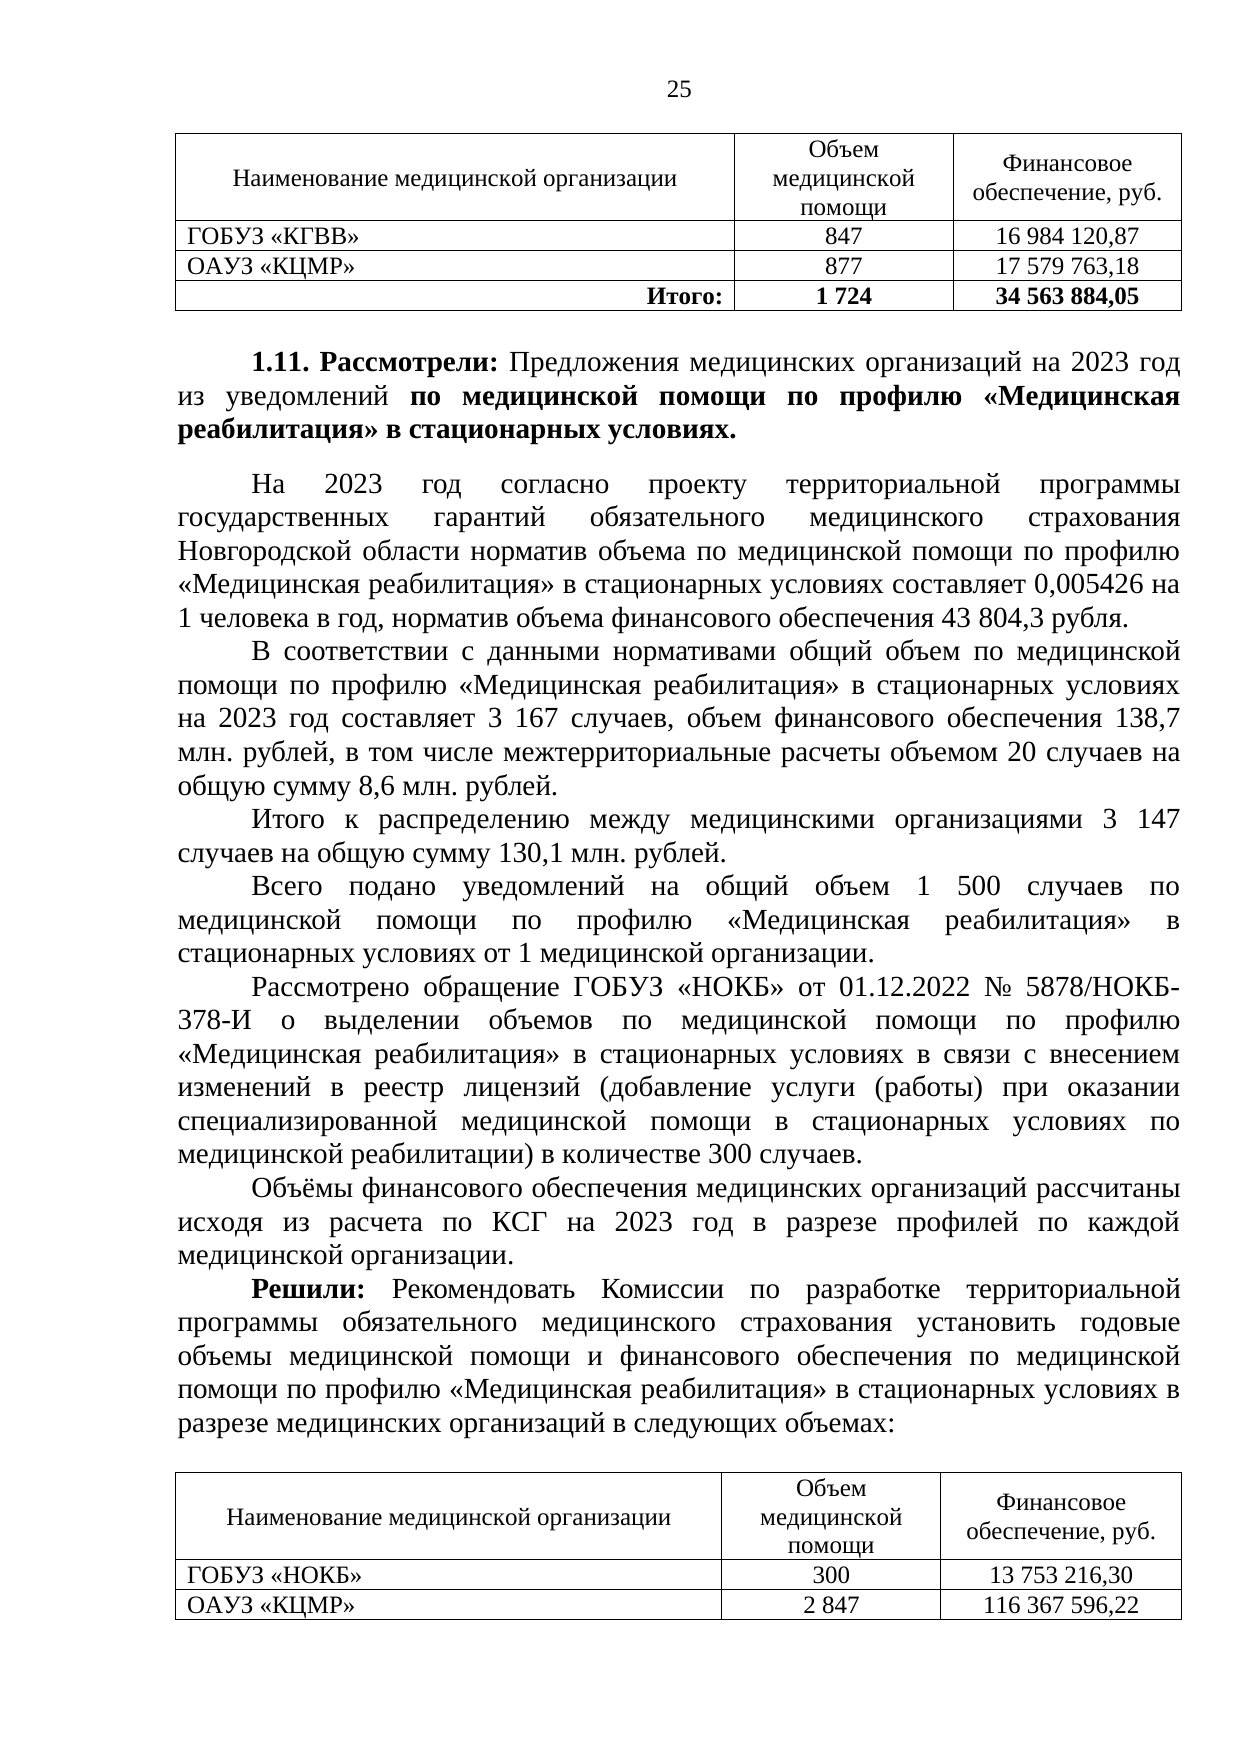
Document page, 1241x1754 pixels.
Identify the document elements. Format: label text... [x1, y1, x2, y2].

table_header Наименование медицинской организации [176, 134, 734, 220]
table_cell 877 [735, 251, 953, 280]
table_cell 847 [735, 221, 953, 250]
table_cell Итого: [176, 281, 734, 310]
table_cell 34 563 884,05 [954, 281, 1181, 310]
text Итого к распределению между медицинскими организациями 3 147 случаев на общую сумму 130,1 млн. рублей. [177, 801, 1181, 868]
table_header Наименование медицинской организации [176, 1473, 721, 1559]
table_cell 17 579 763,18 [954, 251, 1181, 280]
table_cell ГОБУЗ «КГВВ» [176, 221, 734, 250]
text На 2023 год согласно проекту территориальной программы государственных гарантий обязательного медицинского страхования Новгородской области норматив объема по медицинской помощи по профилю «Медицинская реабилитация» в стационарных условиях составляет 0,005426 на 1 человека в год, норматив объема финансового обеспечения 43 804,3 рубля. [177, 466, 1181, 633]
table_cell 2 847 [722, 1590, 940, 1619]
table_cell 16 984 120,87 [954, 221, 1181, 250]
table_header Финансовое обеспечение, руб. [941, 1473, 1181, 1559]
list 1.11. Рассмотрели: Предложения медицинских организаций на 2023 год из уведомлений по медицинской помощи по профилю «Медицинская реабилитация» в стационарных условиях. [177, 344, 1181, 445]
table_cell 13 753 216,30 [941, 1560, 1181, 1589]
table_cell ОАУЗ «КЦМР» [176, 251, 734, 280]
table_header Объем медицинской помощи [735, 134, 953, 220]
table_cell 1 724 [735, 281, 953, 310]
table_cell 300 [722, 1560, 940, 1589]
table_header Объем медицинской помощи [722, 1473, 940, 1559]
list Объёмы финансового обеспечения медицинских организаций рассчитаны исходя из расчета по КСГ на 2023 год в разрезе профилей по каждой медицинской организации. [177, 1170, 1181, 1271]
table_header Финансовое обеспечение, руб. [954, 134, 1181, 220]
table_cell ОАУЗ «КЦМР» [176, 1590, 721, 1619]
table_cell 116 367 596,22 [941, 1590, 1181, 1619]
list Рассмотрено обращение ГОБУЗ «НОКБ» от 01.12.2022 № 5878/НОКБ-378-И о выделении объемов по медицинской помощи по профилю «Медицинская реабилитация» в стационарных условиях в связи с внесением изменений в реестр лицензий (добавление услуги (работы) при оказании специализированной медицинской помощи в стационарных условиях по медицинской реабилитации) в количестве 300 случаев. [177, 969, 1181, 1170]
text В соответствии с данными нормативами общий объем по медицинской помощи по профилю «Медицинская реабилитация» в стационарных условиях на 2023 год составляет 3 167 случаев, объем финансового обеспечения 138,7 млн. рублей, в том числе межтерриториальные расчеты объемом 20 случаев на общую сумму 8,6 млн. рублей. [177, 633, 1181, 801]
text Решили: Рекомендовать Комиссии по разработке территориальной программы обязательного медицинского страхования установить годовые объемы медицинской помощи и финансового обеспечения по медицинской помощи по профилю «Медицинская реабилитация» в стационарных условиях в разрезе медицинских организаций в следующих объемах: [177, 1271, 1181, 1438]
table_cell ГОБУЗ «НОКБ» [176, 1560, 721, 1589]
text Всего подано уведомлений на общий объем 1 500 случаев по медицинской помощи по профилю «Медицинская реабилитация» в стационарных условиях от 1 медицинской организации. [177, 868, 1181, 969]
